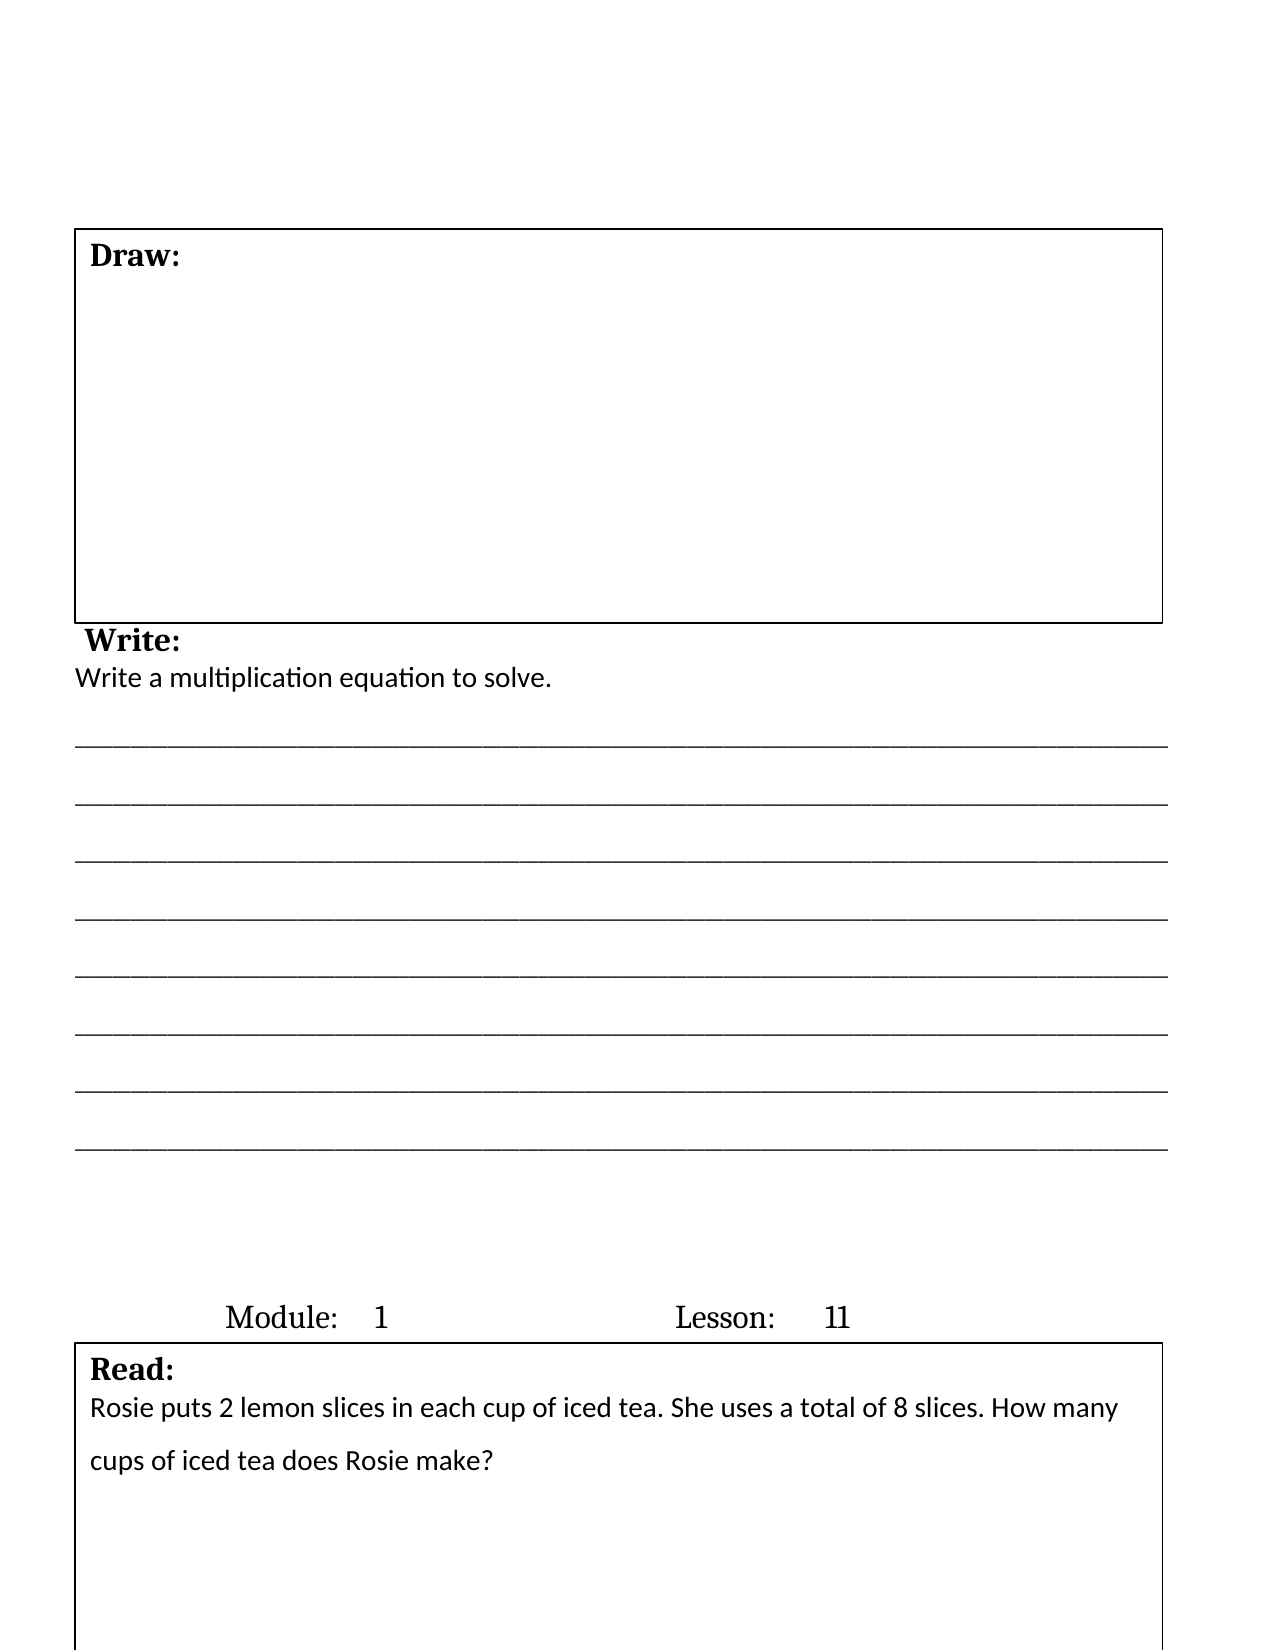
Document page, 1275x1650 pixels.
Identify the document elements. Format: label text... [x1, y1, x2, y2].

text ______________________________________________________________________________________________________________________ [75, 1011, 1200, 1039]
text ______________________________________________________________________________________________________________________ [75, 1126, 1200, 1154]
text Write a multiplication equation to solve. [75, 659, 1200, 695]
text ______________________________________________________________________________________________________________________ [75, 781, 1200, 809]
text ______________________________________________________________________________________________________________________ [75, 838, 1200, 867]
text ______________________________________________________________________________________________________________________ [75, 1068, 1200, 1097]
text ______________________________________________________________________________________________________________________ [75, 896, 1200, 924]
text ______________________________________________________________________________________________________________________ [75, 723, 1200, 752]
text Write: [84, 621, 1200, 659]
text Module: 1 Lesson: 11 [75, 1298, 1200, 1337]
text ______________________________________________________________________________________________________________________ [75, 953, 1200, 982]
